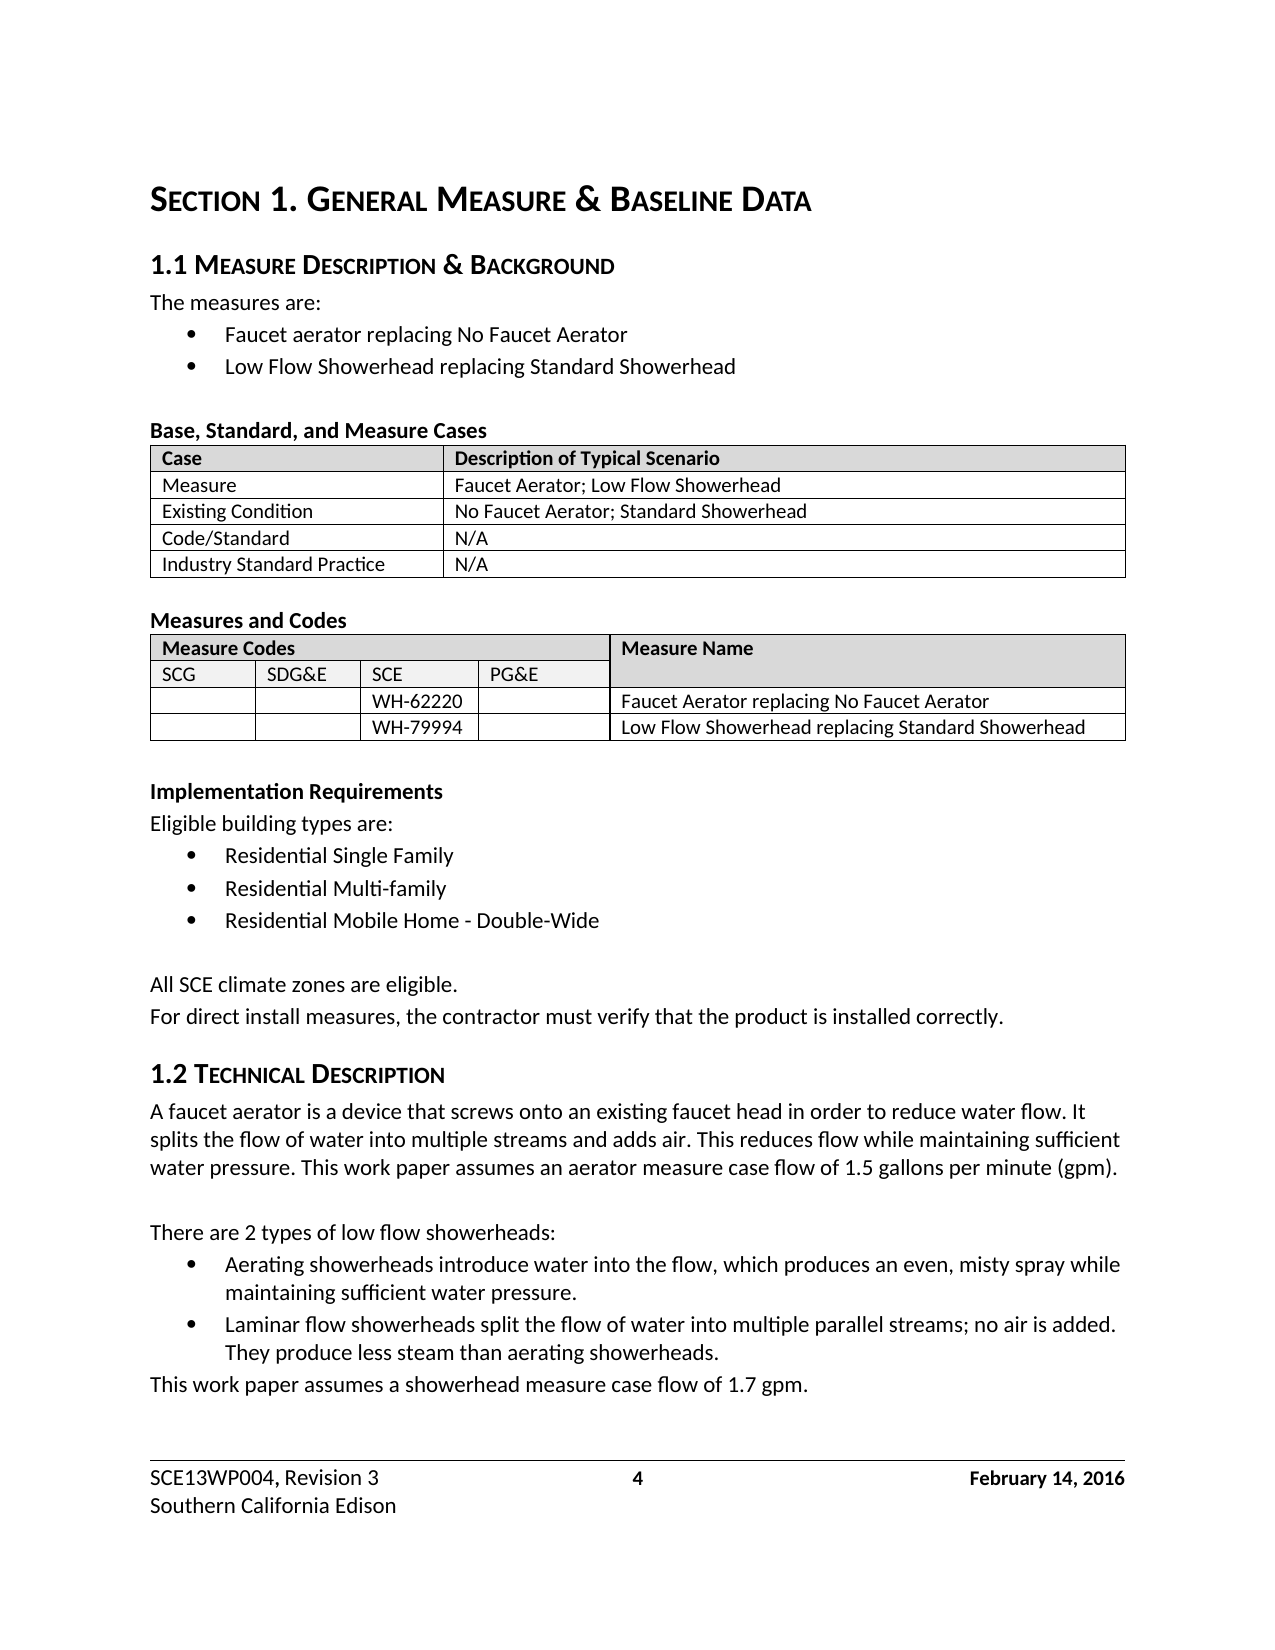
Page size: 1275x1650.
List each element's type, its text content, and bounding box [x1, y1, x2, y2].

table_cell [256, 714, 360, 740]
list Laminar flow showerheads split the flow of water into multiple parallel streams; no air is added. They produce less steam than aerating showerheads. [187, 1310, 1125, 1366]
text Base, Standard, and Measure Cases [150, 416, 1125, 444]
text Measures and Codes [150, 606, 1125, 634]
list Residential Multi-family [187, 874, 1125, 902]
text There are 2 types of low flow showerheads: [150, 1218, 1125, 1246]
text Implementation Requirements [150, 777, 1125, 805]
table_header Description of Typical Scenario [444, 446, 1125, 471]
list Aerating showerheads introduce water into the flow, which produces an even, misty spray while maintaining sufficient water pressure. [187, 1250, 1125, 1306]
table_cell Faucet Aerator replacing No Faucet Aerator [611, 688, 1125, 713]
table_cell SDG&E [256, 661, 360, 687]
list Residential Mobile Home - Double-Wide [187, 906, 1125, 934]
text Eligible building types are: [150, 809, 1125, 837]
table_cell WH-79994 [361, 714, 478, 740]
table_cell SCE [361, 661, 478, 687]
list Faucet aerator replacing No Faucet Aerator [187, 320, 1125, 348]
list Residential Single Family [187, 841, 1125, 869]
subtitle 1.1 Measure Description & Background [150, 246, 1125, 281]
text The measures are: [150, 288, 1125, 316]
text This work paper assumes a showerhead measure case flow of 1.7 gpm. [150, 1370, 1125, 1398]
table_cell SCG [151, 661, 255, 687]
table_header Measure Name [611, 635, 1125, 687]
table_cell [151, 714, 255, 740]
table_cell Code/Standard [151, 525, 443, 550]
subtitle Section 1. General Measure & Baseline Data [150, 175, 1125, 221]
table_cell PG&E [479, 661, 609, 687]
table_cell N/A [444, 551, 1125, 577]
table_cell Faucet Aerator; Low Flow Showerhead [444, 472, 1125, 497]
table_header Case [151, 446, 443, 471]
table_cell WH-62220 [361, 688, 478, 713]
subtitle 1.2 Technical Description [150, 1055, 1125, 1091]
list Low Flow Showerhead replacing Standard Showerhead [187, 352, 1125, 380]
table_cell [256, 688, 360, 713]
text A faucet aerator is a device that screws onto an existing faucet head in order to reduce water flow. It splits the flow of water into multiple streams and adds air. This reduces flow while maintaining sufficient water pressure. This work paper assumes an aerator measure case flow of 1.5 gallons per minute (gpm). [150, 1097, 1125, 1181]
table_cell N/A [444, 525, 1125, 550]
table_cell [151, 688, 255, 713]
table_cell [479, 688, 609, 713]
table_cell Low Flow Showerhead replacing Standard Showerhead [611, 714, 1125, 740]
table_cell Existing Condition [151, 499, 443, 524]
table_cell No Faucet Aerator; Standard Showerhead [444, 499, 1125, 524]
table_cell Measure [151, 472, 443, 497]
text For direct install measures, the contractor must verify that the product is installed correctly. [150, 1002, 1125, 1030]
table_cell Industry Standard Practice [151, 551, 443, 577]
text All SCE climate zones are eligible. [150, 970, 1125, 998]
table_header Measure Codes [151, 635, 609, 660]
table_cell [479, 714, 609, 740]
